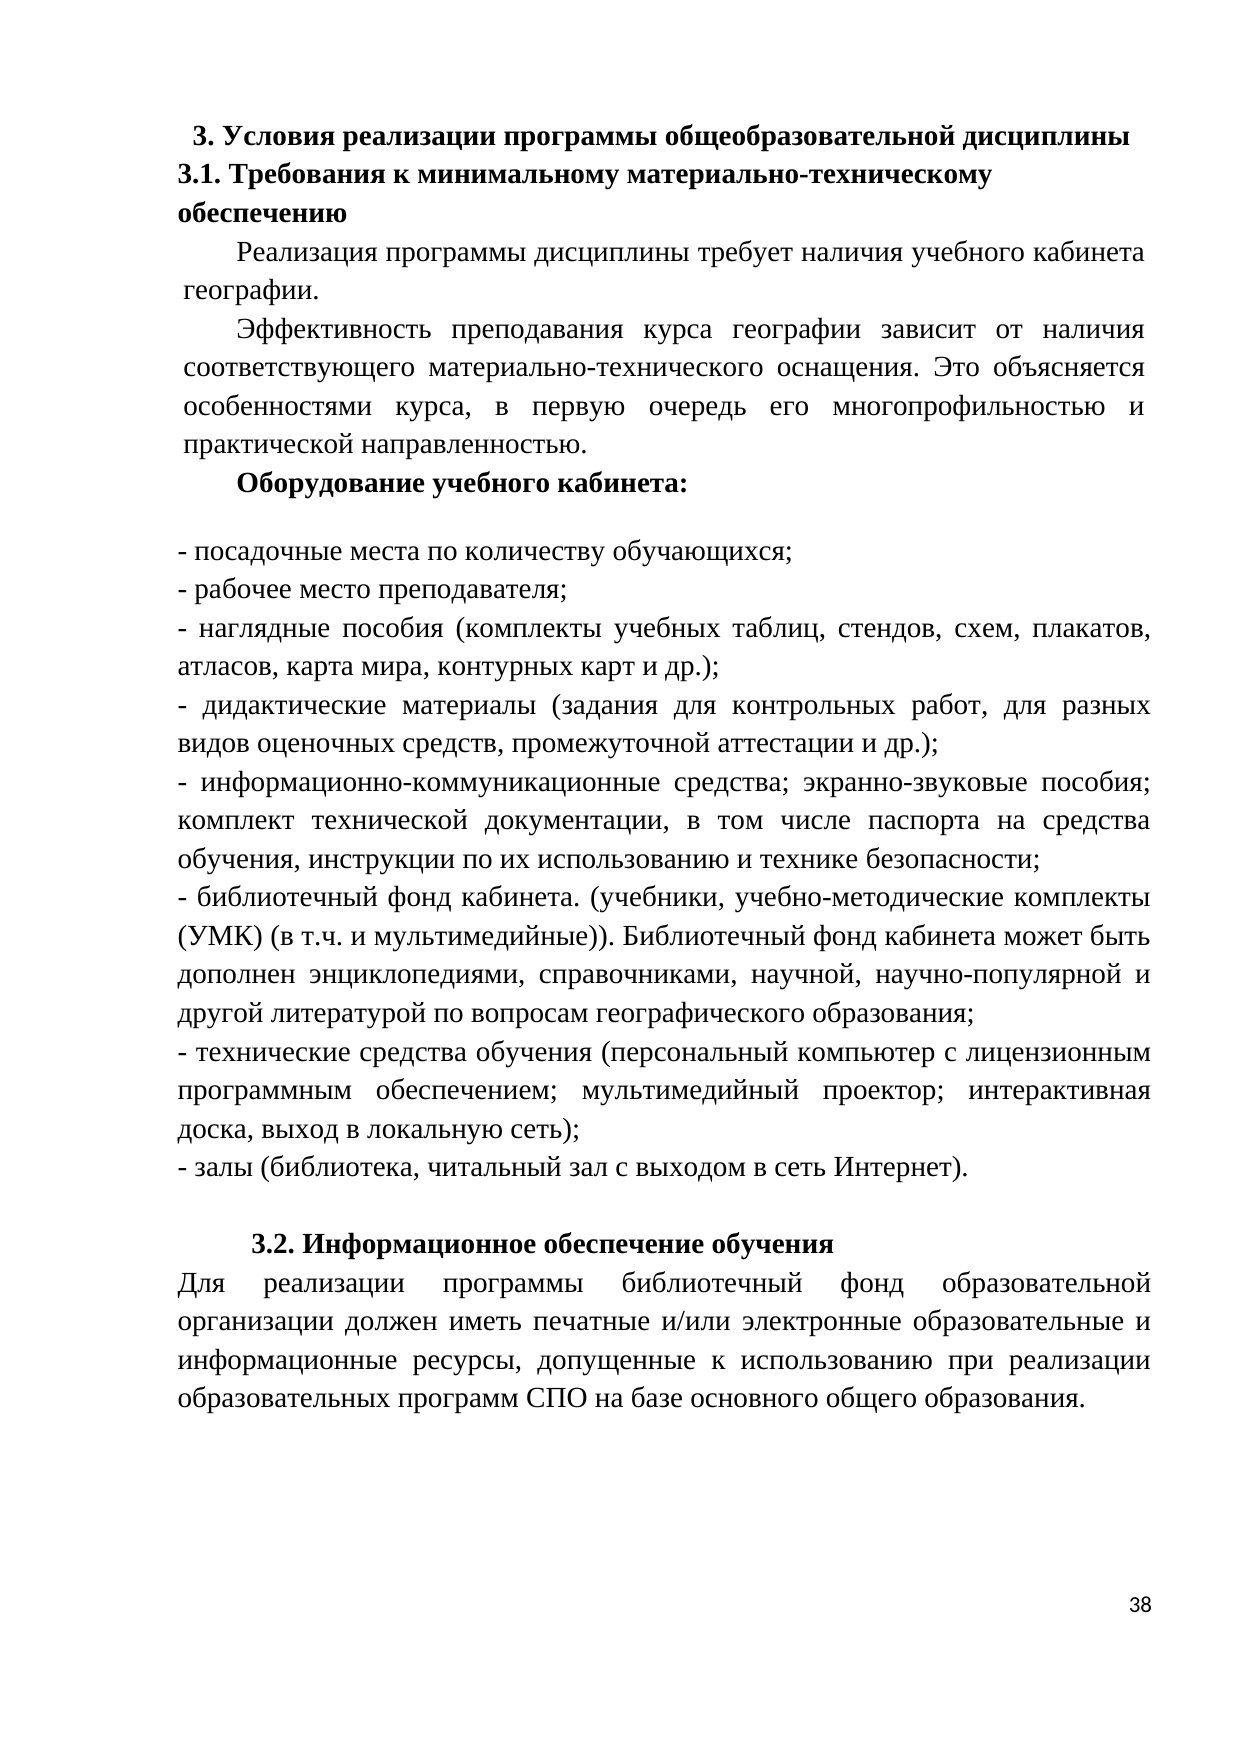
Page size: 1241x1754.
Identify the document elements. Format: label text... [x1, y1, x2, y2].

text - библиотечный фонд кабинета. (учебники, учебно-методические комплекты (УМК) (в т.ч. и мультимедийные)). Библиотечный фонд кабинета может быть дополнен энциклопедиями, справочниками, научной, научно-популярной и другой литературой по вопросам географического образования; [177, 879, 1152, 1029]
text - наглядные пособия (комплекты учебных таблиц, стендов, схем, плакатов, атласов, карта мира, контурных карт и др.); [177, 610, 1152, 682]
text - залы (библиотека, читальный зал с выходом в сеть Интернет). [177, 1149, 1152, 1183]
text 3. Условия реализации программы общеобразовательной дисциплины [177, 118, 1146, 152]
text 3.1. Требования к минимальному материально-техническому обеспечению [177, 157, 1152, 229]
text - рабочее место преподавателя; [177, 571, 1152, 605]
text 3.2. Информационное обеспечение обучения [177, 1226, 1152, 1260]
text - информационно-коммуникационные средства; экранно-звуковые пособия; комплект технической документации, в том числе паспорта на средства обучения, инструкции по их использованию и технике безопасности; [177, 764, 1152, 874]
text Оборудование учебного кабинета: [183, 465, 1146, 498]
list - посадочные места по количеству обучающихся; [177, 533, 1152, 566]
text Реализация программы дисциплины требует наличия учебного кабинета географии. [183, 234, 1146, 306]
text Эффективность преподавания курса географии зависит от наличия соответствующего материально-технического оснащения. Это объясняется особенностями курса, в первую очередь его многопрофильностью и практической направленностью. [183, 311, 1146, 460]
text - технические средства обучения (персональный компьютер с лицензионным программным обеспечением; мультимедийный проектор; интерактивная доска, выход в локальную сеть); [177, 1034, 1152, 1144]
text Для реализации программы библиотечный фонд образовательной организации должен иметь печатные и/или электронные образовательные и информационные ресурсы, допущенные к использованию при реализации образовательных программ СПО на базе основного общего образования. [177, 1265, 1152, 1414]
text - дидактические материалы (задания для контрольных работ, для разных видов оценочных средств, промежуточной аттестации и др.); [177, 687, 1152, 759]
